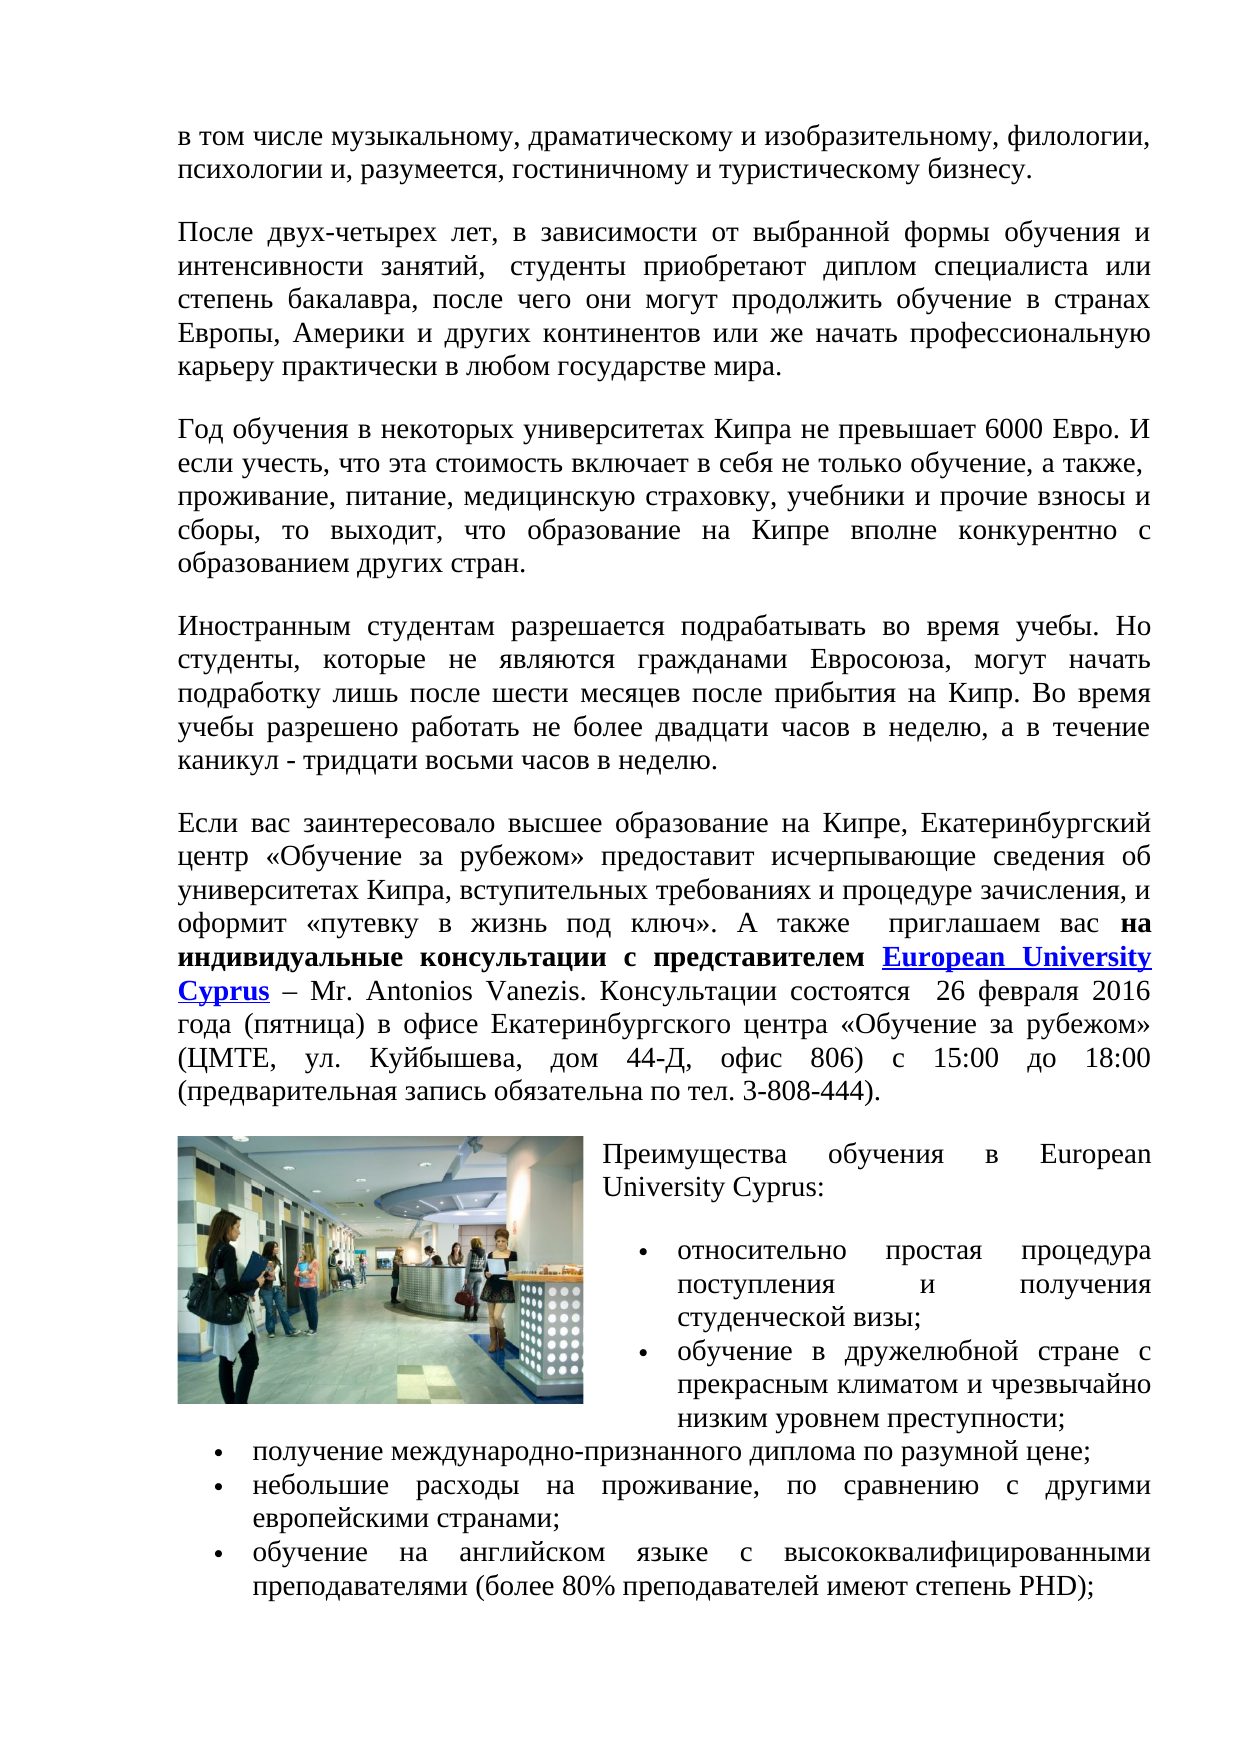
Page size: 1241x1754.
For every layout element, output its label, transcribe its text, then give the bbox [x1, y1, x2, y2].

picture [177, 1136, 584, 1404]
list обучение на английском языке с высококвалифицированными преподавателями (более 80% преподавателей имеют степень PHD); [215, 1534, 1152, 1601]
text Иностранным студентам разрешается подрабатывать во время учебы. Но студенты, которые не являются гражданами Евросоюза, могут начать подработку лишь после шести месяцев после прибытия на Кипр. Во время учебы разрешено работать не более двадцати часов в неделю, а в течение каникул - тридцати восьми часов в неделю. [177, 608, 1152, 776]
text После двух-четырех лет, в зависимости от выбранной формы обучения и интенсивности занятий, студенты приобретают диплом специалиста или степень бакалавра, после чего они могут продолжить обучение в странах Европы, Америки и других континентов или же начать профессиональную карьеру практически в любом государстве мира. [177, 214, 1152, 382]
text Год обучения в некоторых университетах Кипра не превышает 6000 Евро. И если учесть, что эта стоимость включает в себя не только обучение, а также, проживание, питание, медицинскую страховку, учебники и прочие взносы и сборы, то выходит, что образование на Кипре вполне конкурентно с образованием других стран. [177, 411, 1152, 579]
list относительно простая процедура поступления и получения студенческой визы; [584, 1232, 1152, 1333]
text Если вас заинтересовало высшее образование на Кипре, Екатеринбургский центр «Обучение за рубежом» предоставит исчерпывающие сведения об университетах Кипра, вступительных требованиях и процедуре зачисления, и оформит «путевку в жизнь под ключ». А также приглашаем вас на индивидуальные консультации с представителем European University Cyprus – Mr. Antonios Vanezis. Консультации состоятся 26 февраля 2016 года (пятница) в офисе Екатеринбургского центра «Обучение за рубежом» (ЦМТЕ, ул. Куйбышева, дом 44-Д, офис 806) с 15:00 до 18:00 (предварительная запись обязательна по тел. 3-808-444). [177, 805, 1152, 1107]
list получение международно-признанного диплома по разумной цене; [215, 1433, 1152, 1467]
text Преимущества обучения в European University Cyprus: [584, 1136, 1152, 1203]
list небольшие расходы на проживание, по сравнению с другими европейскими странами; [215, 1467, 1152, 1534]
list обучение в дружелюбной стране с прекрасным климатом и чрезвычайно низким уровнем преступности; [215, 1333, 1152, 1433]
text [177, 118, 1152, 185]
